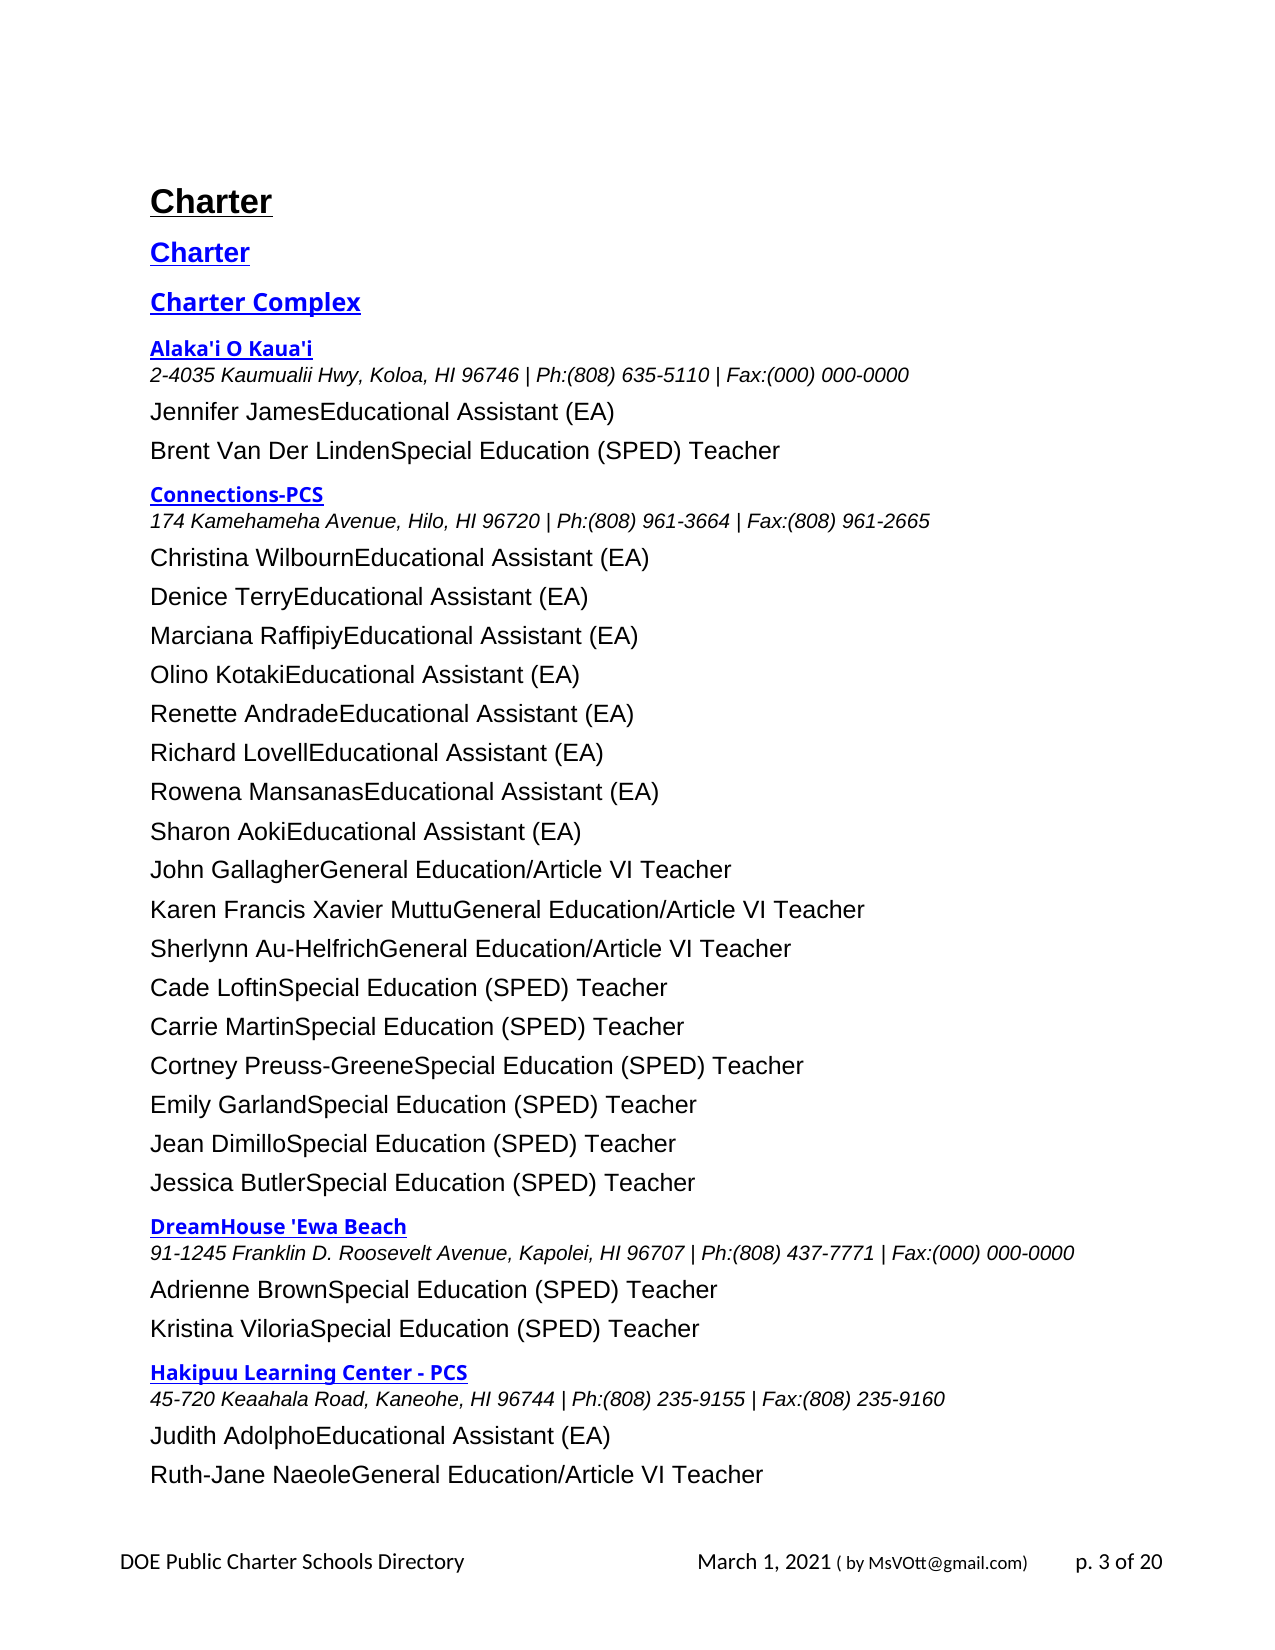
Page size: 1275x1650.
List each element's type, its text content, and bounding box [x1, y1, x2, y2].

text Adrienne BrownSpecial Education (SPED) Teacher [150, 1265, 1125, 1304]
text Alaka'i O Kaua'i [150, 334, 1125, 363]
text 174 Kamehameha Avenue, Hilo, HI 96720 | Ph:(808) 961-3664 | Fax:(808) 961-2665 [150, 509, 1125, 533]
text Denice TerryEducational Assistant (EA) [150, 572, 1125, 611]
text Cade LoftinSpecial Education (SPED) Teacher [150, 962, 1125, 1001]
text Connections-PCS [150, 480, 1125, 509]
text Sharon AokiEducational Assistant (EA) [150, 806, 1125, 845]
text DreamHouse 'Ewa Beach [150, 1212, 1125, 1241]
text Kristina ViloriaSpecial Education (SPED) Teacher [150, 1304, 1125, 1343]
text 91-1245 Franklin D. Roosevelt Avenue, Kapolei, HI 96707 | Ph:(808) 437-7771 | Fax:(000) 000-0000 [150, 1241, 1125, 1265]
text Sherlynn Au-HelfrichGeneral Education/Article VI Teacher [150, 923, 1125, 962]
text Ruth-Jane NaeoleGeneral Education/Article VI Teacher [150, 1450, 1125, 1489]
text Judith AdolphoEducational Assistant (EA) [150, 1411, 1125, 1450]
text Richard LovellEducational Assistant (EA) [150, 728, 1125, 767]
text Emily GarlandSpecial Education (SPED) Teacher [150, 1079, 1125, 1119]
text John GallagherGeneral Education/Article VI Teacher [150, 845, 1125, 884]
text Jean DimilloSpecial Education (SPED) Teacher [150, 1119, 1125, 1158]
text Hakipuu Learning Center - PCS [150, 1358, 1125, 1387]
text Renette AndradeEducational Assistant (EA) [150, 689, 1125, 728]
text Marciana RaffipiyEducational Assistant (EA) [150, 611, 1125, 650]
text Christina WilbournEducational Assistant (EA) [150, 533, 1125, 572]
text Charter Complex [150, 284, 1125, 318]
text Jennifer JamesEducational Assistant (EA) [150, 387, 1125, 426]
text Carrie MartinSpecial Education (SPED) Teacher [150, 1001, 1125, 1041]
text Charter [150, 236, 1125, 269]
text 45-720 Keaahala Road, Kaneohe, HI 96744 | Ph:(808) 235-9155 | Fax:(808) 235-9160 [150, 1387, 1125, 1411]
text 2-4035 Kaumualii Hwy, Koloa, HI 96746 | Ph:(808) 635-5110 | Fax:(000) 000-0000 [150, 363, 1125, 387]
text Rowena MansanasEducational Assistant (EA) [150, 767, 1125, 806]
text Jessica ButlerSpecial Education (SPED) Teacher [150, 1158, 1125, 1197]
text Cortney Preuss-GreeneSpecial Education (SPED) Teacher [150, 1041, 1125, 1079]
text Charter [150, 181, 1125, 221]
text Brent Van Der LindenSpecial Education (SPED) Teacher [150, 426, 1125, 465]
text Karen Francis Xavier MuttuGeneral Education/Article VI Teacher [150, 884, 1125, 923]
text Olino KotakiEducational Assistant (EA) [150, 650, 1125, 689]
